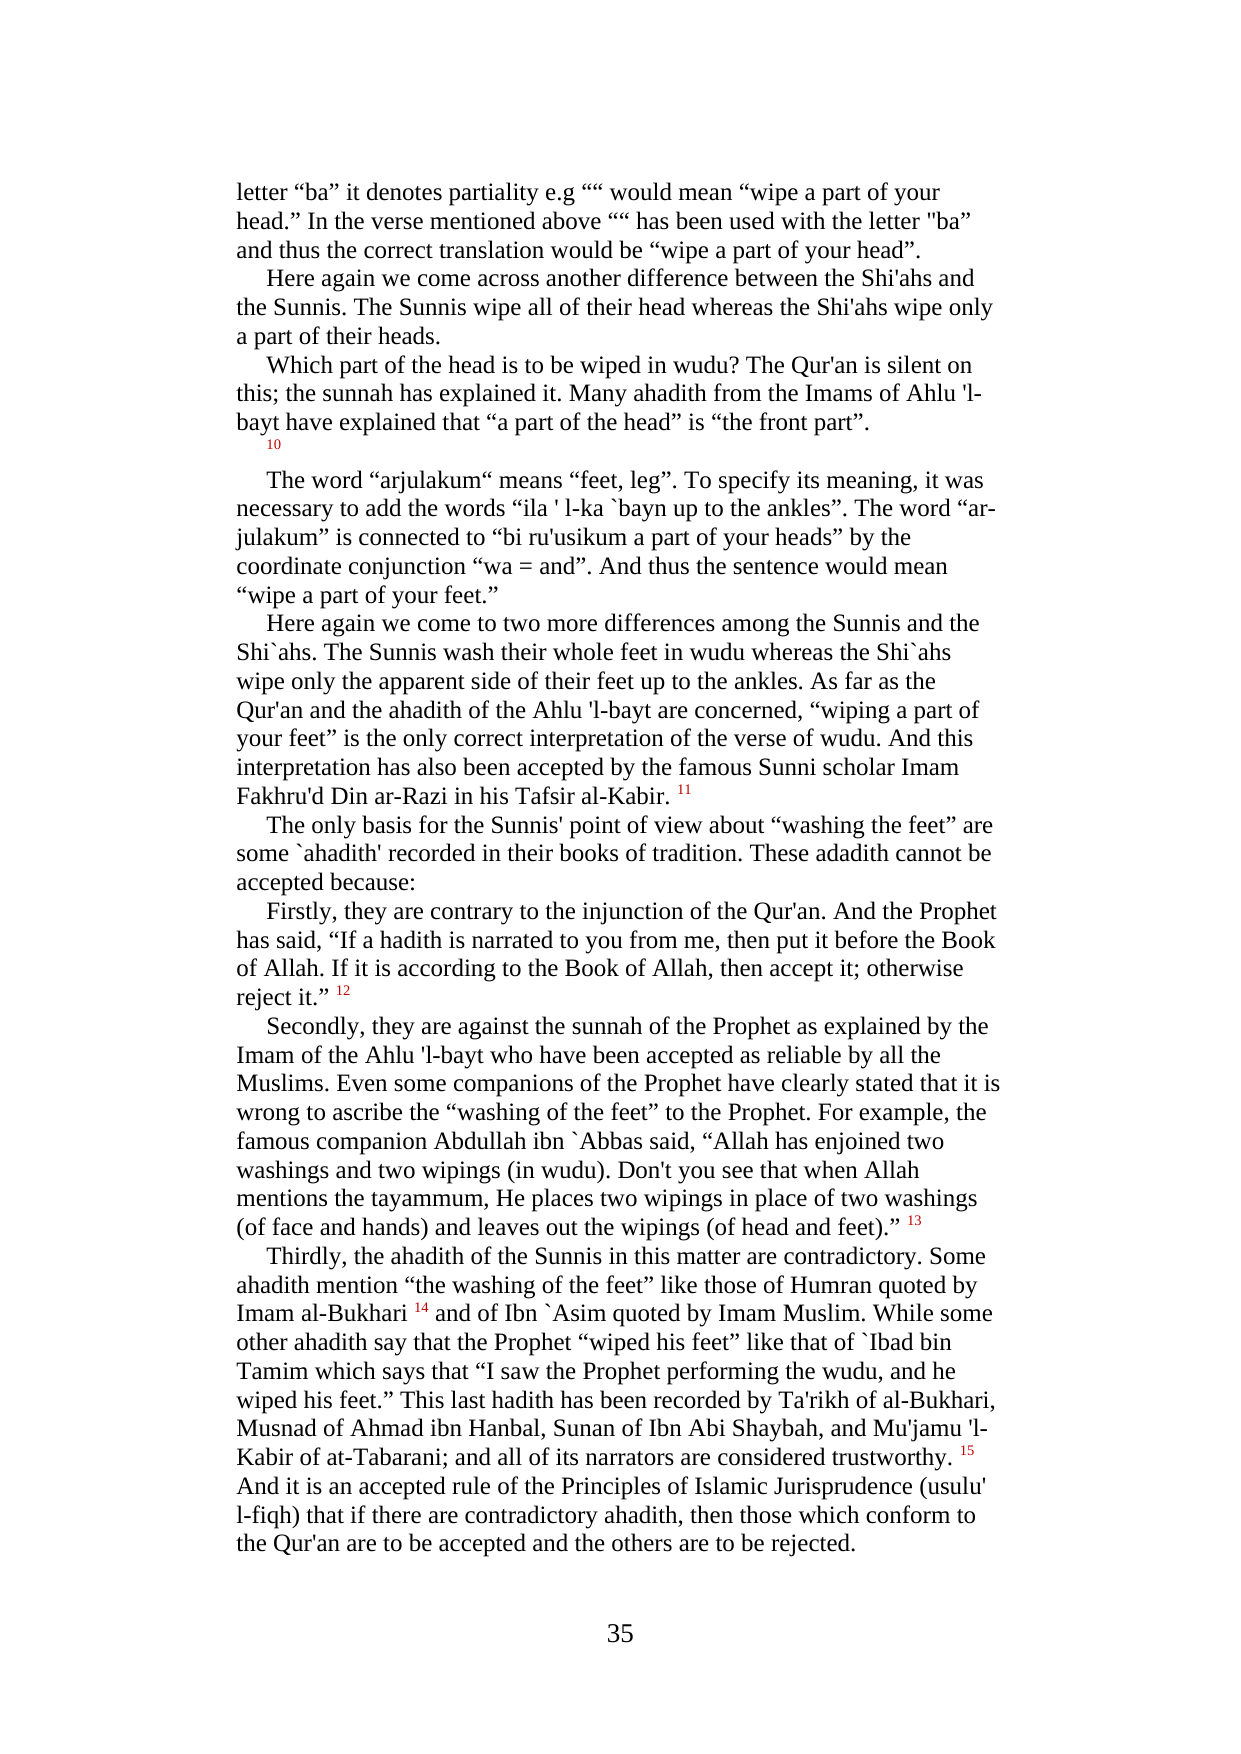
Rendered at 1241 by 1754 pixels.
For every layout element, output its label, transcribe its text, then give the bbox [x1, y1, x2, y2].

text The word “arjulakum“ means “feet, leg”. To specify its meaning, it was necessary to add the words “ila ' l-ka `bayn up to the ankles”. The word “ar-julakum” is connected to “bi ru'usikum a part of your heads” by the coordinate conjunction “wa = and”. And thus the sentence would mean “wipe a part of your feet.” [236, 465, 1004, 608]
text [236, 177, 1004, 263]
text The only basis for the Sunnis' point of view about “washing the feet” are some `ahadith' recorded in their books of tradition. These adadith cannot be accepted because: [236, 810, 1004, 896]
text Here again we come to two more differences among the Sunnis and the Shi`ahs. The Sunnis wash their whole feet in wudu whereas the Shi`ahs wipe only the apparent side of their feet up to the ankles. As far as the Qur'an and the ahadith of the Ahlu 'l-bayt are concerned, “wiping a part of your feet” is the only correct interpretation of the verse of wudu. And this interpretation has also been accepted by the famous Sunni scholar Imam Fakhru'd­ Din ar-Razi in his Tafsir al-Kabir. 11 [236, 608, 1004, 810]
text Firstly, they are contrary to the injunction of the Qur'an. And the Prophet has said, “If a hadith is narrated to you from me, then put it before the Book of Allah. If it is according to the Book of Allah, then accept it; otherwise reject it.” 12 [236, 896, 1004, 1011]
text Secondly, they are against the sunnah of the Prophet as explained by the Imam of the Ahlu 'l-bayt who have been accepted as reliable by all the Muslims. Even some companions of the Prophet have clearly stated that it is wrong to ascribe the “washing of the feet” to the Prophet. For example, the famous companion Abdullah ibn `Abbas said, “Allah has enjoined two washings and two wipings (in wudu). Don't you see that when Allah mentions the tayammum, He places two wipings in place of two washings (of face and hands) and leaves out the wipings (of head and feet).” 13 [236, 1011, 1004, 1241]
text Here again we come across another difference be­tween the Shi'ahs and the Sunnis. The Sunnis wipe all of their head whereas the Shi'ahs wipe only a part of their heads. [236, 263, 1004, 350]
text Thirdly, the ahadith of the Sunnis in this matter are contradictory. Some ahadith mention “the washing of the feet” like those of Humran quoted by Imam al-Bukhari 14 and of Ibn `Asim quoted by Imam Muslim. While some other ahadith say that the Prophet “wiped his feet” like that of `Ibad bin Tamim which says that “I saw the Prophet performing the wudu, and he wiped his feet.” This last hadith has been recorded by Ta'rikh of al-Bukhari, Musnad of Ahmad ibn Hanbal, Sunan of Ibn Abi Shaybah, and Mu'jamu 'l-Kabir of at-Tabarani; and all of its narrators are considered trustworthy. 15 And it is an accepted rule of the Principles of Islamic Jurisprudence (usulu' l-fiqh) that if there are contradictory ahadith, then those which conform to the Qur'an are to be accepted and the others are to be rejected. [236, 1241, 1004, 1557]
text Which part of the head is to be wiped in wudu? The Qur'an is silent on this; the sunnah has explained it. Many ahadith from the Imams of Ahlu 'l-bayt have explained that “a part of the head” is “the front part”. [236, 350, 1004, 436]
text 10 [236, 436, 1004, 465]
